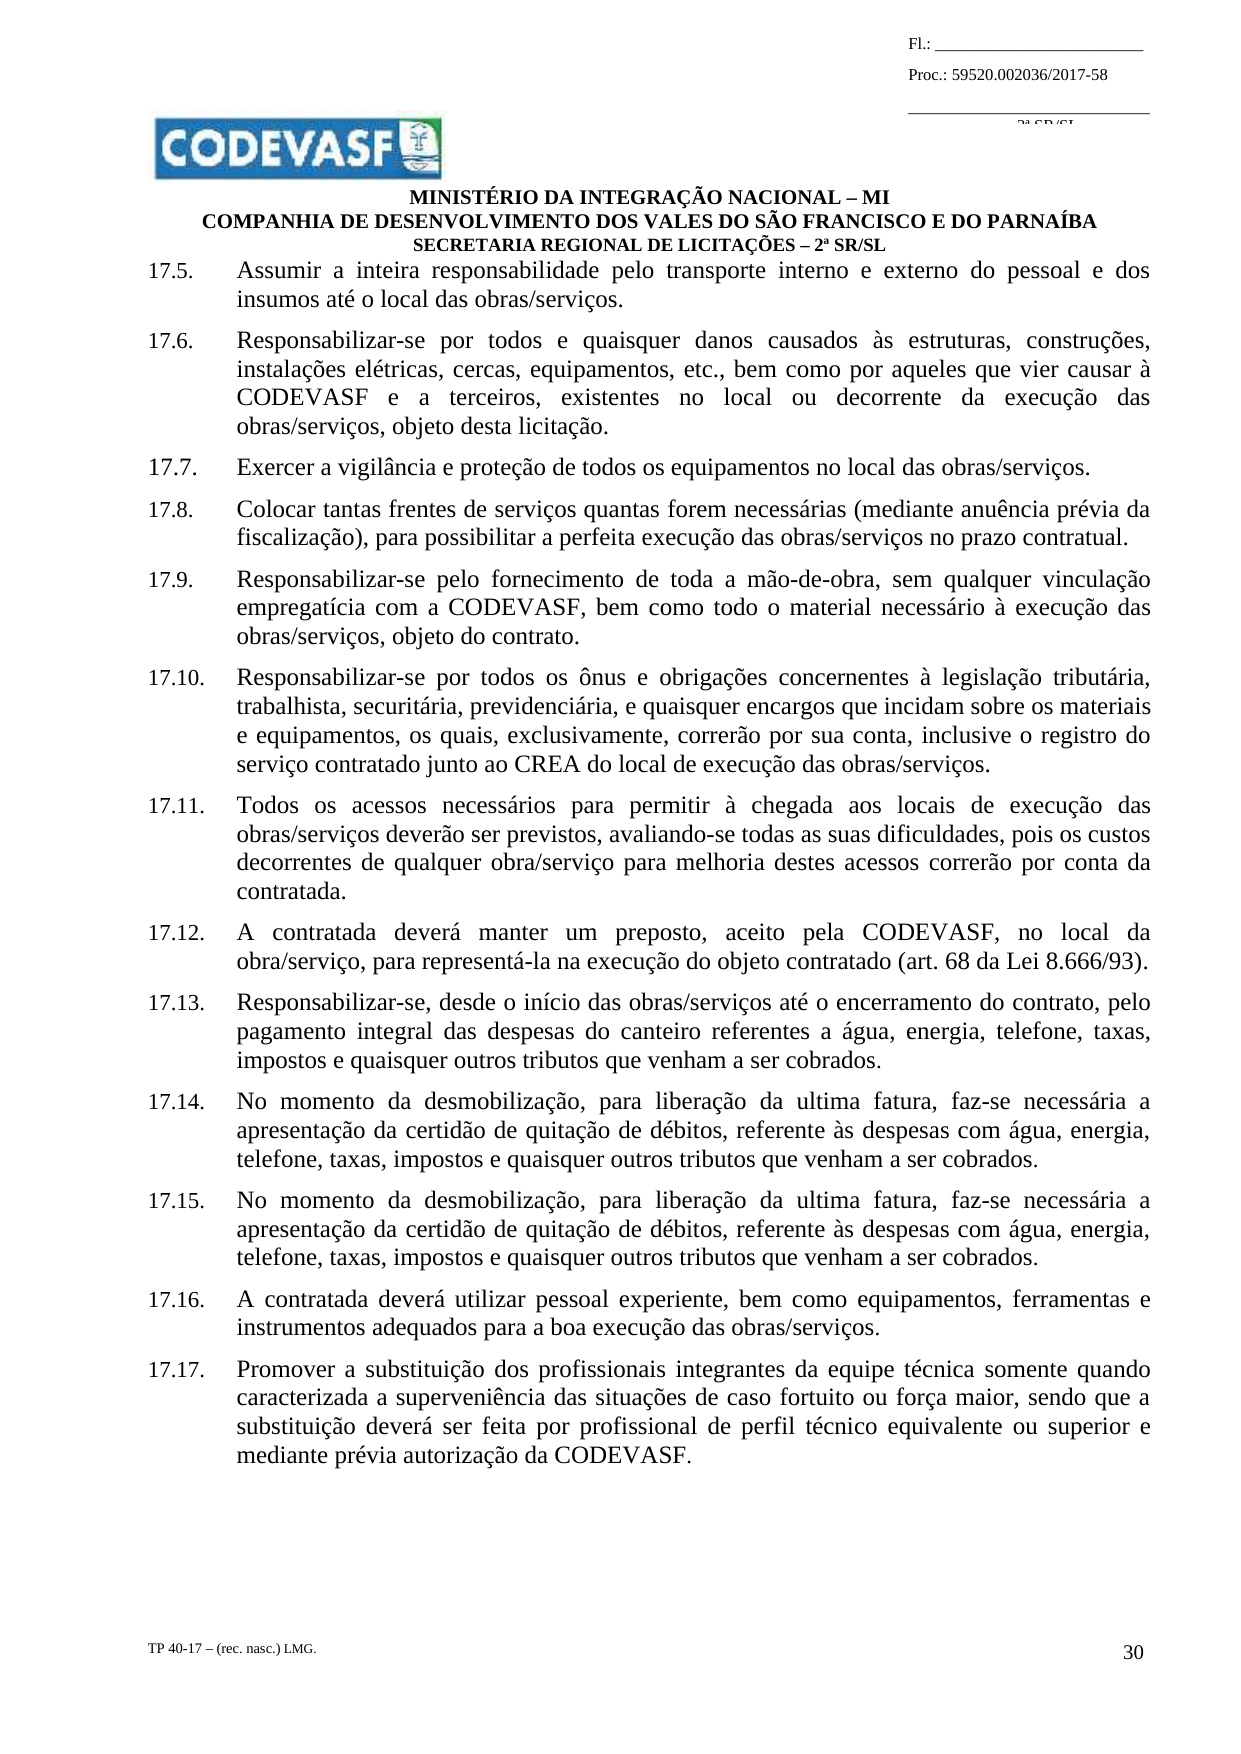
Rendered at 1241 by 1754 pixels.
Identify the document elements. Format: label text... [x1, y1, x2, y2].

list Promover a substituição dos profissionais integrantes da equipe técnica somente quando caracterizada a superveniência das situações de caso fortuito ou força maior, sendo que a substituição deverá ser feita por profissional de perfil técnico equivalente ou superior e mediante prévia autorização da CODEVASF. [148, 1354, 1152, 1469]
list No momento da desmobilização, para liberação da ultima fatura, faz-se necessária a apresentação da certidão de quitação de débitos, referente às despesas com água, energia, telefone, taxas, impostos e quaisquer outros tributos que venham a ser cobrados. [148, 1185, 1152, 1271]
list Responsabilizar-se por todos os ônus e obrigações concernentes à legislação tributária, trabalhista, securitária, previdenciária, e quaisquer encargos que incidam sobre os materiais e equipamentos, os quais, exclusivamente, correrão por sua conta, inclusive o registro do serviço contratado junto ao CREA do local de execução das obras/serviços. [148, 662, 1152, 777]
list Responsabilizar-se por todos e quaisquer danos causados às estruturas, construções, instalações elétricas, cercas, equipamentos, etc., bem como por aqueles que vier causar à CODEVASF e a terceiros, existentes no local ou decorrente da execução das obras/serviços, objeto desta licitação. [148, 325, 1152, 440]
list A contratada deverá manter um preposto, aceito pela CODEVASF, no local da obra/serviço, para representá-la na execução do objeto contratado (art. 68 da Lei 8.666/93). [148, 917, 1152, 975]
list No momento da desmobilização, para liberação da ultima fatura, faz-se necessária a apresentação da certidão de quitação de débitos, referente às despesas com água, energia, telefone, taxas, impostos e quaisquer outros tributos que venham a ser cobrados. [148, 1086, 1152, 1172]
list Responsabilizar-se pelo fornecimento de toda a mão-de-obra, sem qualquer vinculação empregatícia com a CODEVASF, bem como todo o material necessário à execução das obras/serviços, objeto do contrato. [148, 564, 1152, 650]
list Colocar tantas frentes de serviços quantas forem necessárias (mediante anuência prévia da fiscalização), para possibilitar a perfeita execução das obras/serviços no prazo contratual. [148, 494, 1152, 551]
list Responsabilizar-se, desde o início das obras/serviços até o encerramento do contrato, pelo pagamento integral das despesas do canteiro referentes a água, energia, telefone, taxas, impostos e quaisquer outros tributos que venham a ser cobrados. [148, 987, 1152, 1074]
list A contratada deverá utilizar pessoal experiente, bem como equipamentos, ferramentas e instrumentos adequados para a boa execução das obras/serviços. [148, 1284, 1152, 1341]
list Todos os acessos necessários para permitir à chegada aos locais de execução das obras/serviços deverão ser previstos, avaliando-se todas as suas dificuldades, pois os custos decorrentes de qualquer obra/serviço para melhoria destes acessos correrão por conta da contratada. [148, 790, 1152, 905]
picture [147, 110, 448, 186]
list Assumir a inteira responsabilidade pelo transporte interno e externo do pessoal e dos insumos até o local das obras/serviços. [148, 255, 1152, 312]
list Exercer a vigilância e proteção de todos os equipamentos no local das obras/serviços. [148, 452, 1152, 481]
